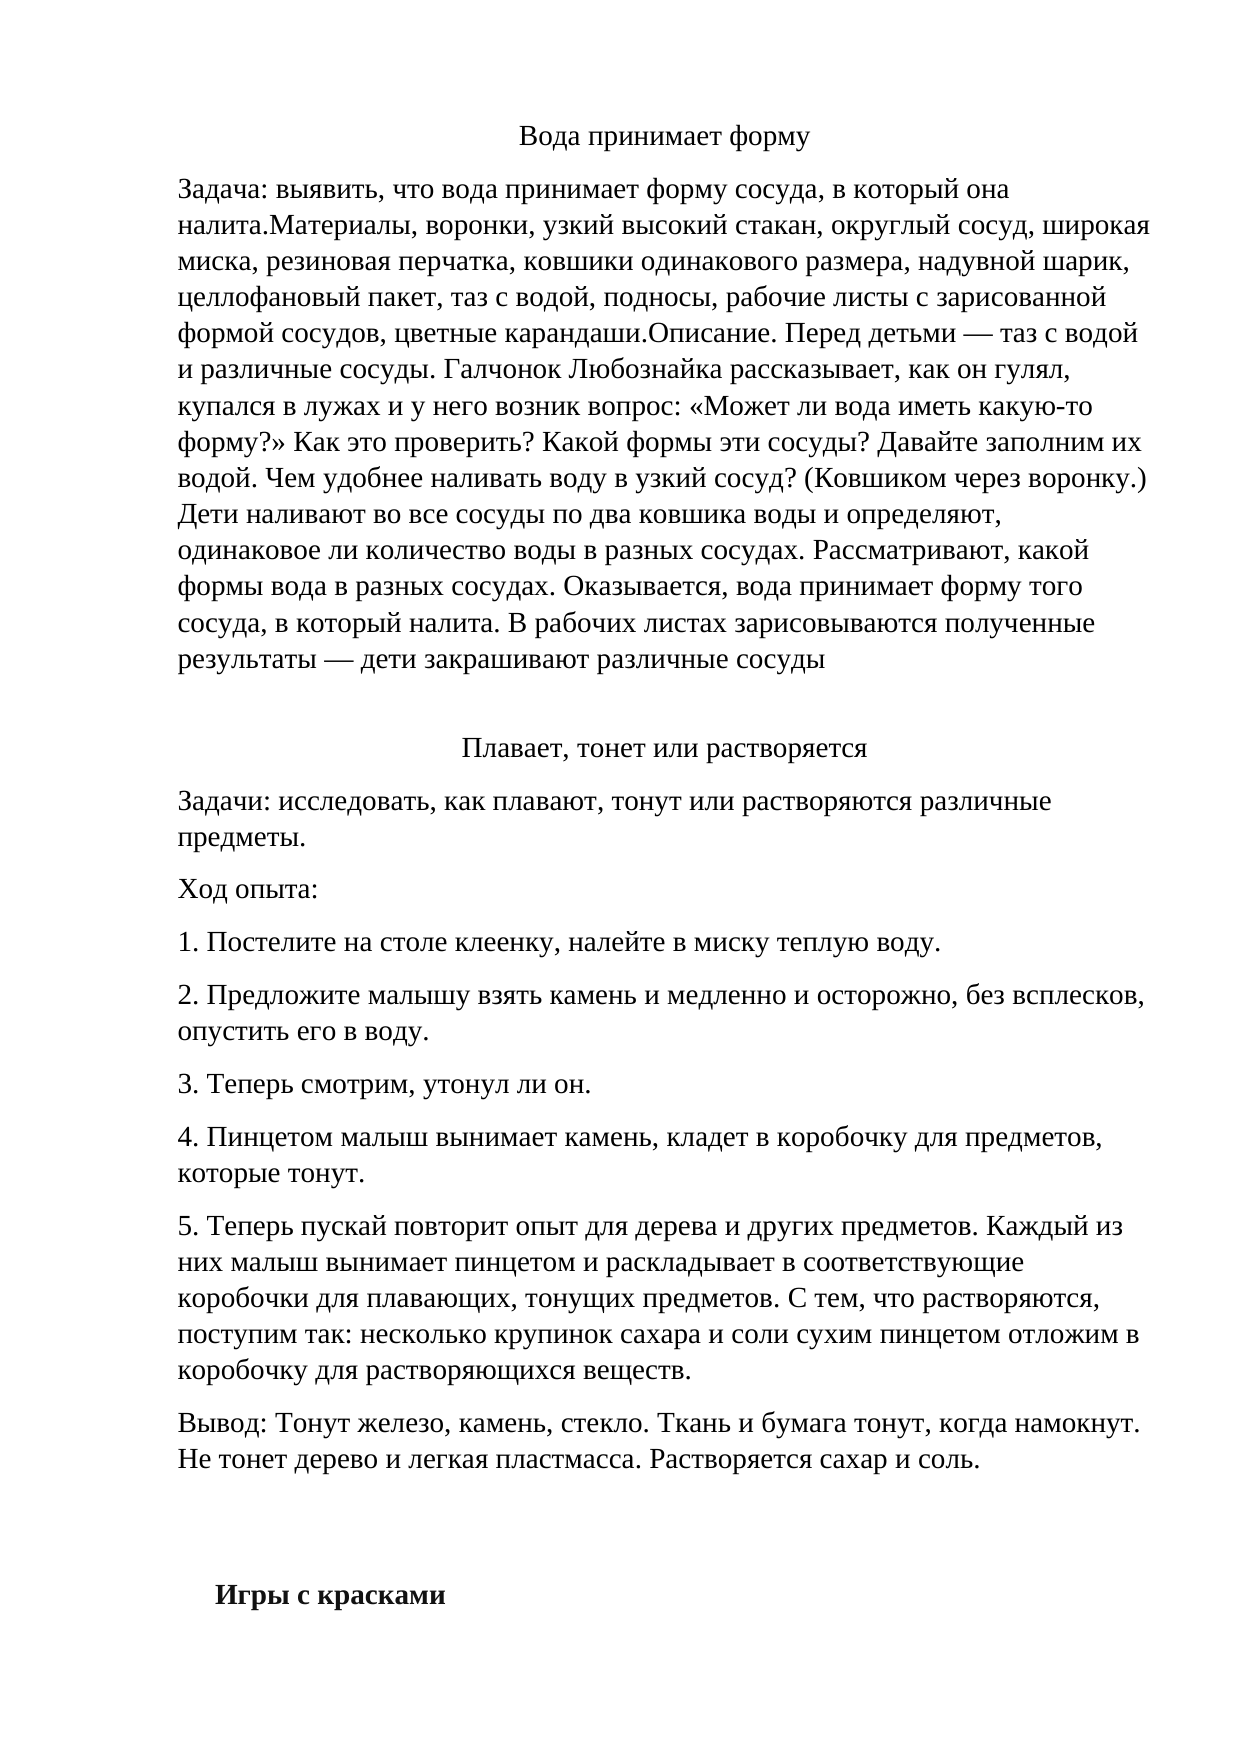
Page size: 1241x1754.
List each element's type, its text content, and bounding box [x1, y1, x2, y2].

text Плавает, тонет или растворяется [177, 694, 1152, 763]
text Задача: выявить, что вода принимает форму сосуда, в который она налита.Материалы, воронки, узкий высокий стакан, округлый сосуд, широкая миска, резиновая перчатка, ковшики одинакового размера, надувной шарик, целлофановый пакет, таз с водой, подносы, рабочие листы с зарисованной формой сосудов, цветные карандаши.Описание. Перед детьми — таз с водой и различные сосуды. Галчонок Любознайка рассказывает, как он гулял, купался в лужах и у него возник вопрос: «Может ли вода иметь какую-то форму?» Как это проверить? Какой формы эти сосуды? Давайте заполним их водой. Чем удобнее наливать воду в узкий сосуд? (Ковшиком через воронку.) Дети наливают во все сосуды по два ковшика воды и определяют, одинаковое ли количество воды в разных сосудах. Рассматривают, какой формы вода в разных сосудах. Оказывается, вода принимает форму того сосуда, в который налита. В рабочих листах зарисовываются полученные результаты — дети закрашивают различные сосуды [177, 171, 1152, 674]
text Вода принимает форму [177, 118, 1152, 152]
text Ход опыта: [177, 872, 1152, 905]
text Игры с красками [177, 1577, 1152, 1610]
text 1. Постелите на столе клеенку, налейте в миску теплую воду. [177, 924, 1152, 958]
text Задачи: исследовать, как плавают, тонут или растворяются различные предметы. [177, 783, 1152, 852]
text 2. Предложите малышу взять камень и медленно и осторожно, без всплесков, опустить его в воду. [177, 977, 1152, 1047]
text 4. Пинцетом малыш вынимает камень, кладет в коробочку для предметов, которые тонут. [177, 1119, 1152, 1189]
text 3. Теперь смотрим, утонул ли он. [177, 1066, 1152, 1100]
text 5. Теперь пускай повторит опыт для дерева и других предметов. Каждый из них малыш вынимает пинцетом и раскладывает в соответствующие коробочки для плавающих, тонущих предметов. С тем, что растворяются, поступим так: несколько крупинок сахара и соли сухим пинцетом отложим в коробочку для растворяющихся веществ. [177, 1208, 1152, 1386]
text Вывод: Тонут железо, камень, стекло. Ткань и бумага тонут, когда намокнут. Не тонет дерево и легкая пластмасса. Растворяется сахар и соль. [177, 1405, 1152, 1475]
